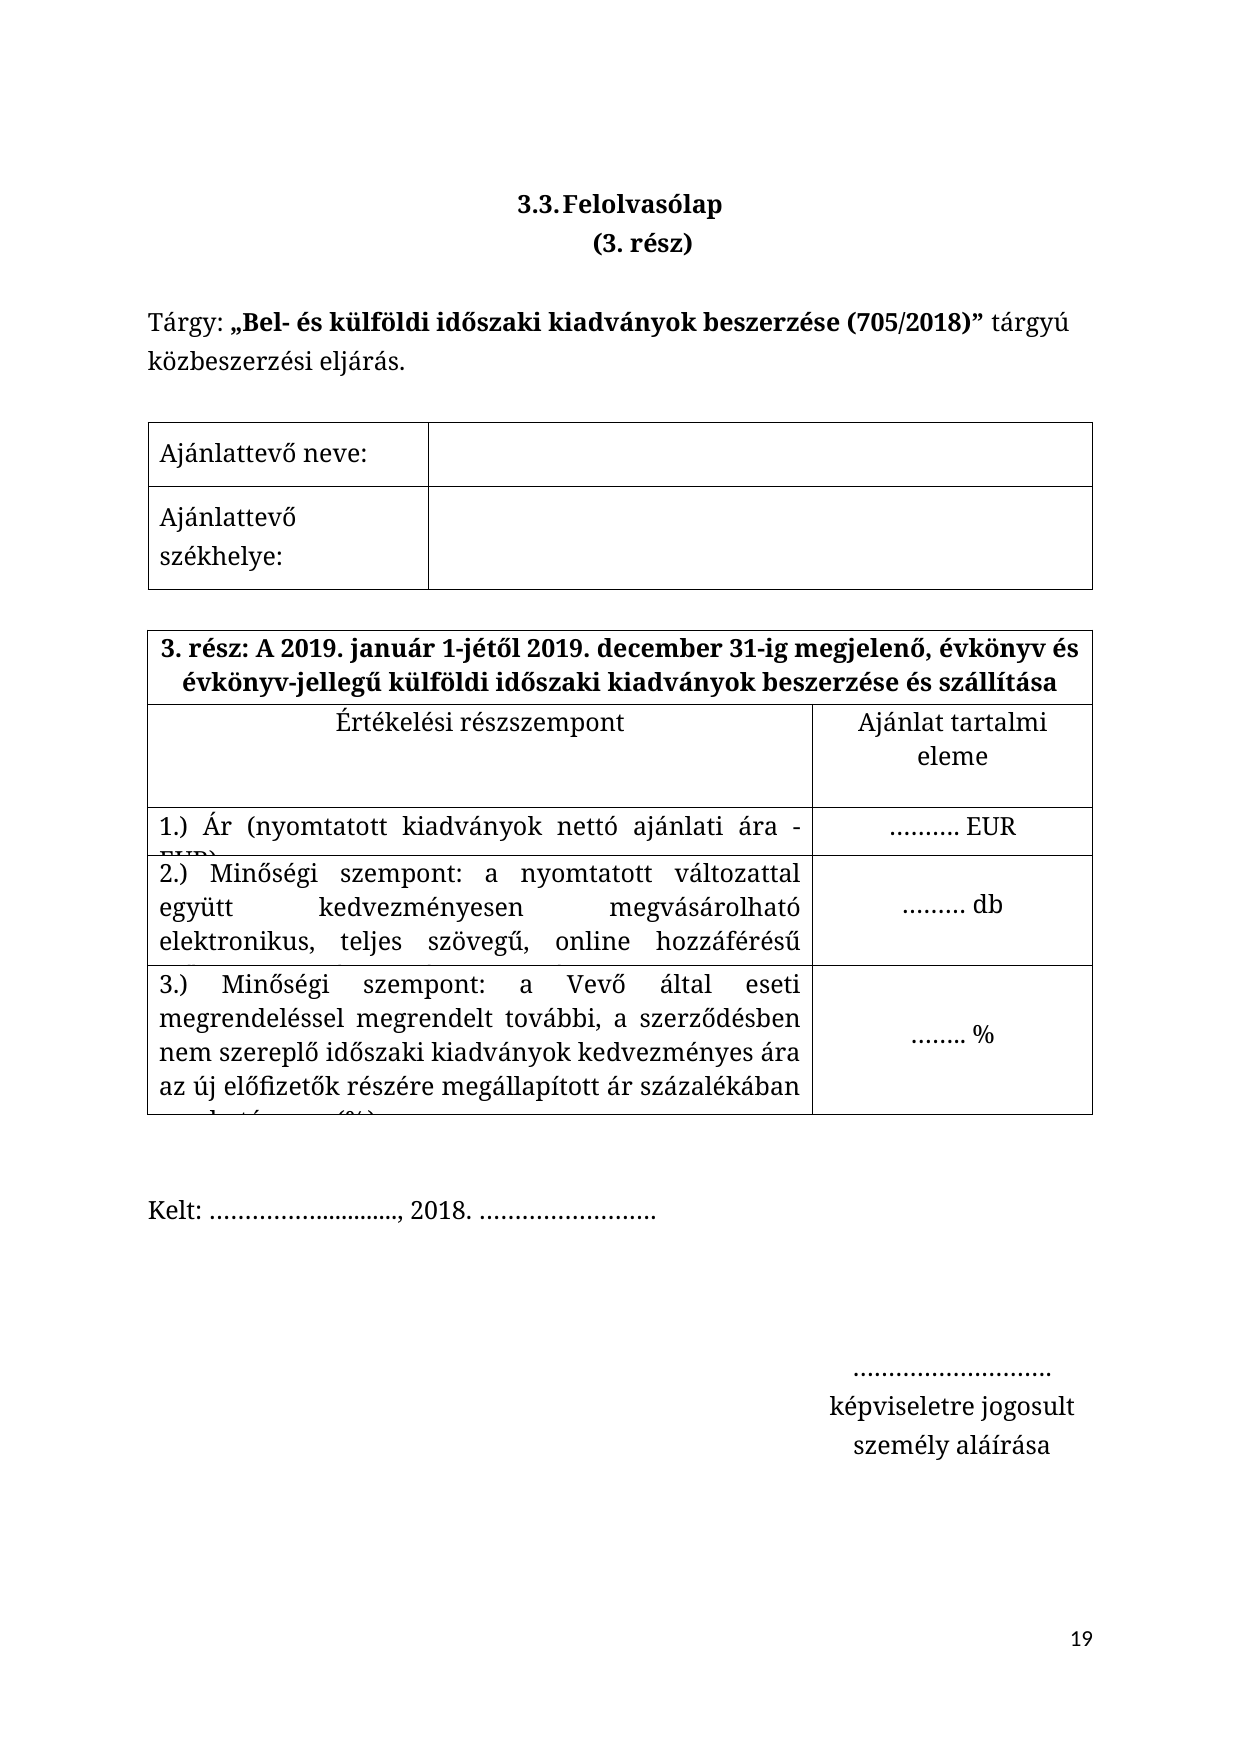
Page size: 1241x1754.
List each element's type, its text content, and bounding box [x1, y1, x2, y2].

table_cell 1.) Ár (nyomtatott kiadványok nettó ajánlati ára - EUR) [148, 808, 812, 854]
table_cell ………. EUR [813, 808, 1092, 854]
text Tárgy: „Bel- és külföldi időszaki kiadványok beszerzése (705/2018)” tárgyú közbeszerzési eljárás. [148, 304, 1093, 377]
table_cell ……… db [813, 856, 1092, 965]
text ………………………. [811, 1349, 1093, 1384]
table_cell 2.) Minőségi szempont: a nyomtatott változattal együtt kedvezményesen megvásárolható elektronikus, teljes szövegű, online hozzáférésű időszaki kiadványok címeinek száma (db) [148, 856, 812, 965]
subtitle Felolvasólap (3. rész) [148, 187, 1093, 260]
table_cell 3.) Minőségi szempont: a Vevő által eseti megrendeléssel megrendelt további, a szerződésben nem szereplő időszaki kiadványok kedvezményes ára az új előfizetők részére megállapított ár százalékában meghatározva (%) [148, 966, 812, 1113]
table_cell Értékelési részszempont [148, 705, 812, 807]
table_header 3. rész: A 2019. január 1-jétől 2019. december 31-ig megjelenő, évkönyv és évkönyv-jellegű külföldi időszaki kiadványok beszerzése és szállítása [148, 631, 1092, 704]
table_cell [429, 487, 1092, 589]
table_cell Ajánlat tartalmi eleme [813, 705, 1092, 807]
table_header [429, 423, 1092, 486]
table_cell …….. % [813, 966, 1092, 1113]
text képviseletre jogosult személy aláírása [811, 1389, 1093, 1462]
table_header Ajánlattevő neve: [149, 423, 428, 486]
text Kelt: ……………............., 2018. ……………………. [148, 1193, 1093, 1227]
table_cell Ajánlattevő székhelye: [149, 487, 428, 589]
